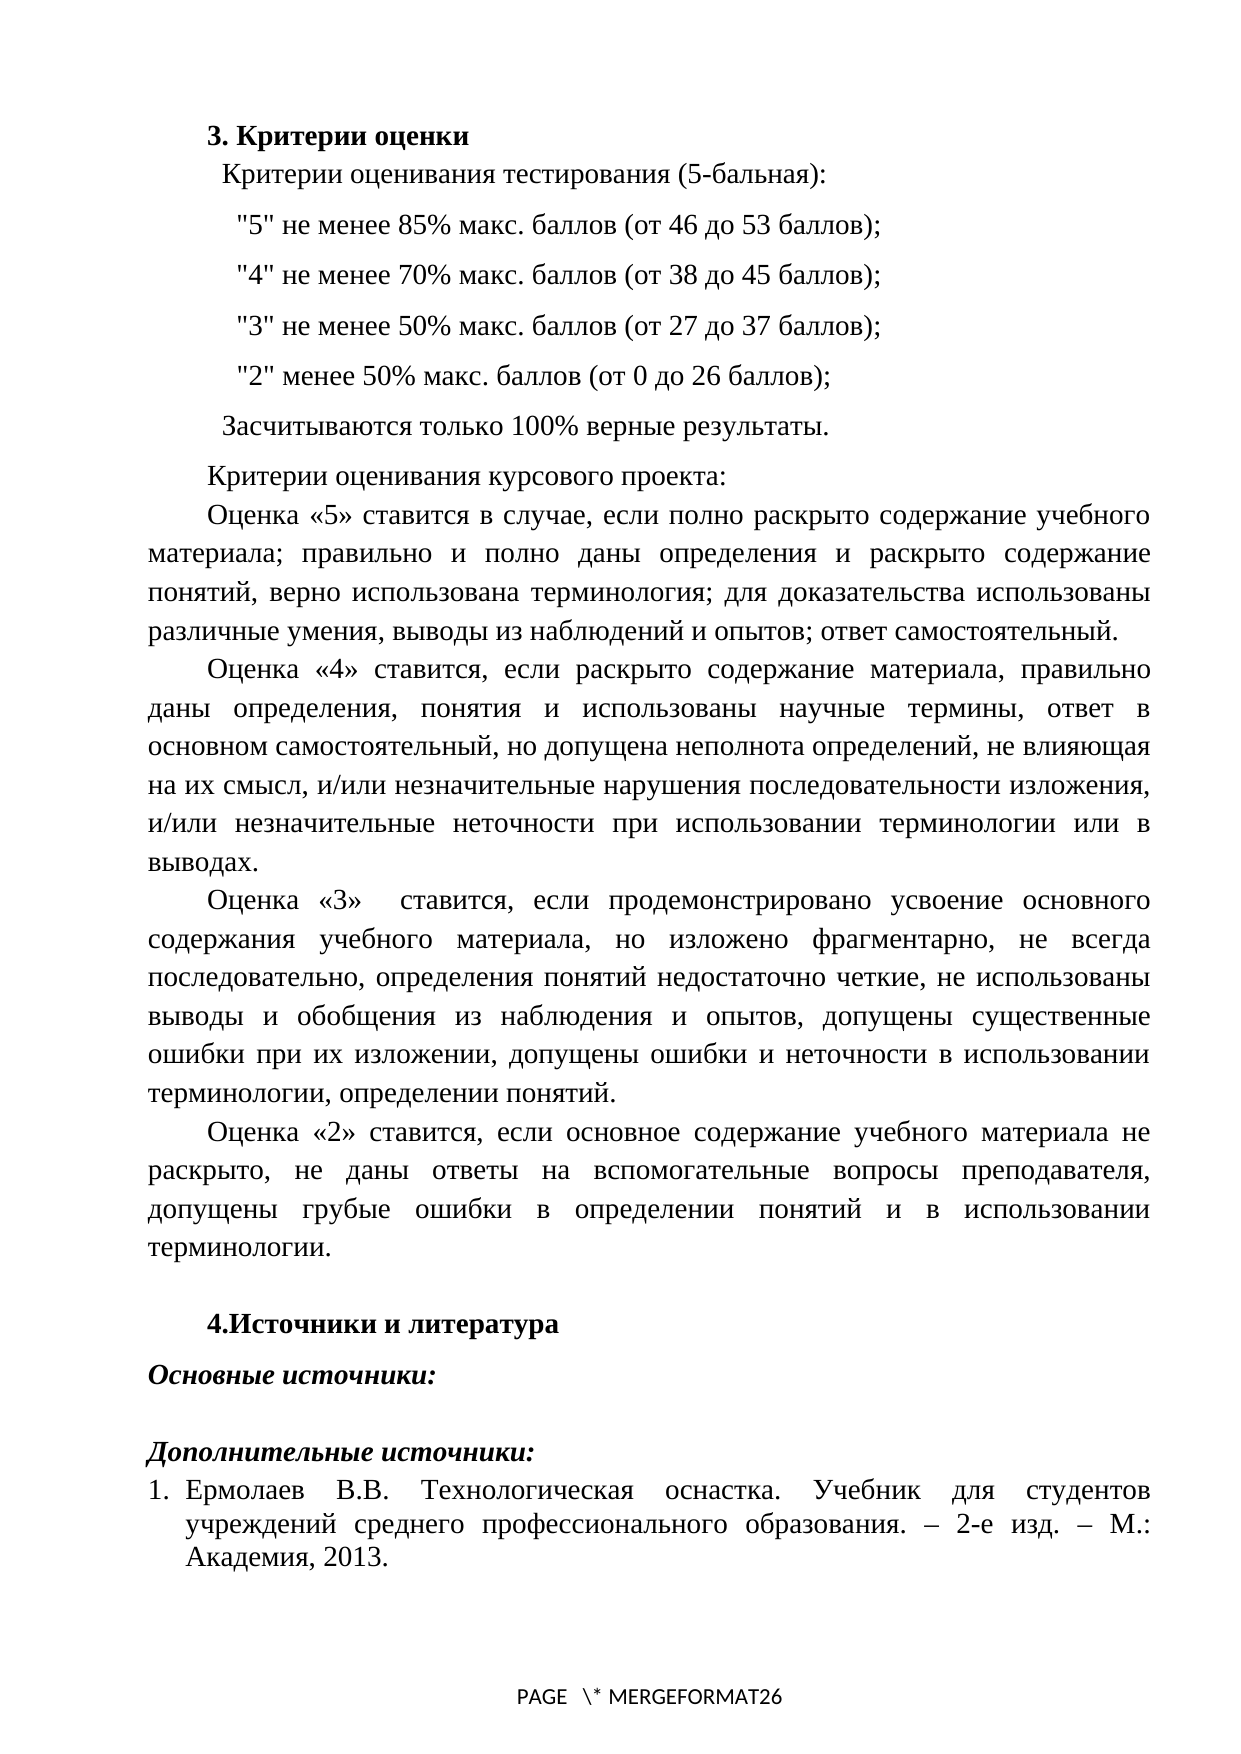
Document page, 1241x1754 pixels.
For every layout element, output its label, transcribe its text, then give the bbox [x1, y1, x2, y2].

text Оценка «3» ставится, если продемонстрировано усвоение основного содержания учебного материала, но изложено фрагментарно, не всегда последовательно, определения понятий недостаточно четкие, не использованы выводы и обобщения из наблюдения и опытов, допущены существенные ошибки при их изложении, допущены ошибки и неточности в использовании терминологии, определении понятий. [148, 882, 1152, 1109]
text Оценка «4» ставится, если раскрыто содержание материала, правильно даны определения, понятия и использованы научные термины, ответ в основном самостоятельный, но допущена неполнота определений, не влияющая на их смысл, и/или незначительные нарушения последовательности изложения, и/или незначительные неточности при использовании терминологии или в выводах. [148, 651, 1152, 877]
text Критерии оценивания курсового проекта: [148, 458, 1152, 492]
text Оценка «5» ставится в случае, если полно раскрыто содержание учебного материала; правильно и полно даны определения и раскрыто содержание понятий, верно использована терминология; для доказательства использованы различные умения, выводы из наблюдений и опытов; ответ самостоятельный. [148, 497, 1152, 646]
text "2" менее 50% макс. баллов (от 0 до 26 баллов); [148, 358, 1152, 391]
text "5" не менее 85% макс. баллов (от 46 до 53 баллов); [148, 207, 1152, 241]
text Засчитываются только 100% верные результаты. [148, 408, 1152, 442]
list Ермолаев В.В. Технологическая оснастка. Учебник для студентов учреждений среднего профессионального образования. – 2-е изд. – М.: Академия, 2013. [148, 1472, 1152, 1573]
subtitle 4.Источники и литература [148, 1306, 1152, 1340]
text Основные источники: [148, 1357, 1152, 1390]
text 3. Критерии оценки [148, 118, 1152, 152]
text "3" не менее 50% макс. баллов (от 27 до 37 баллов); [148, 308, 1152, 341]
text Дополнительные источники: [148, 1434, 1152, 1467]
text "4" не менее 70% макс. баллов (от 38 до 45 баллов); [148, 257, 1152, 291]
text Критерии оценивания тестирования (5-бальная): [148, 157, 1152, 190]
text Оценка «2» ставится, если основное содержание учебного материала не раскрыто, не даны ответы на вспомогательные вопросы преподавателя, допущены грубые ошибки в определении понятий и в использовании терминологии. [148, 1114, 1152, 1263]
